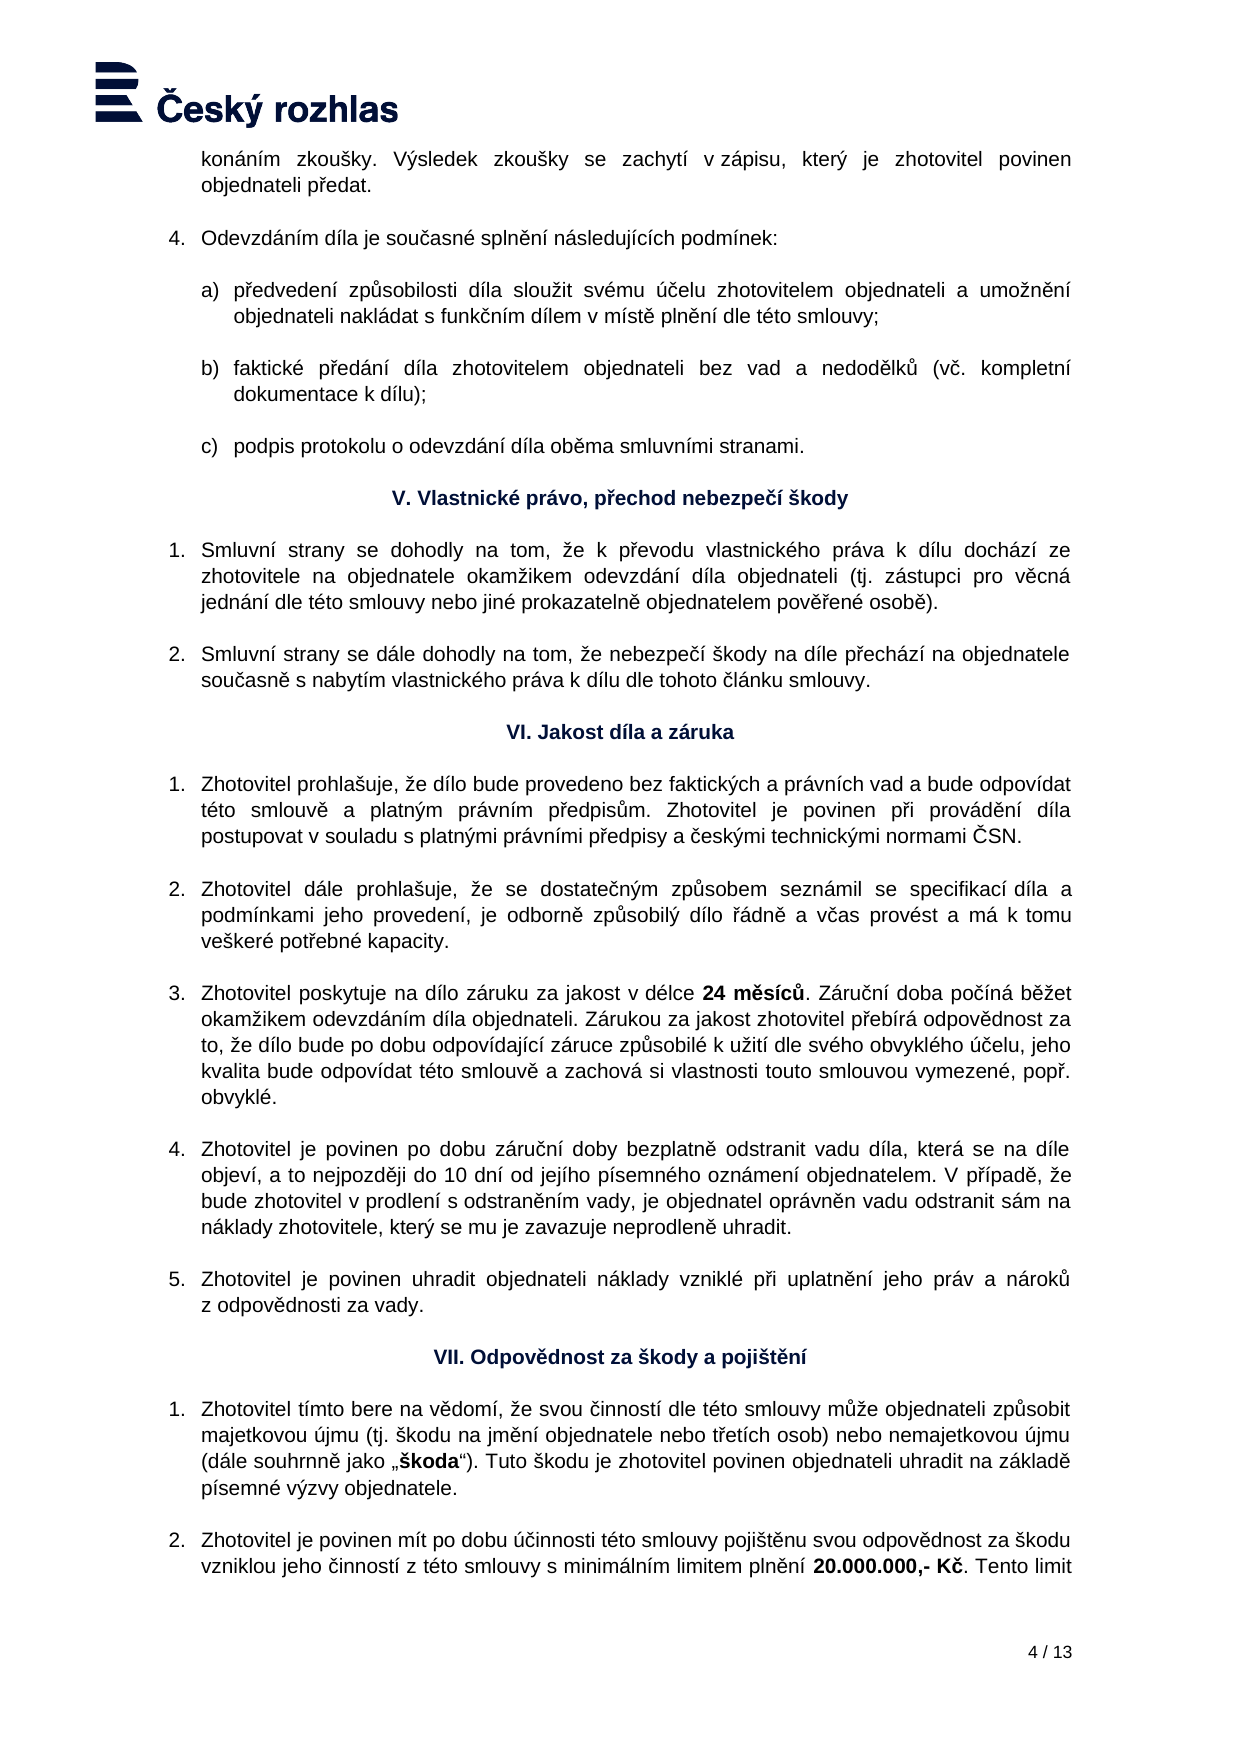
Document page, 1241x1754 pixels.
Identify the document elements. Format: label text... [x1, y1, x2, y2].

picture [95, 62, 398, 128]
list Zhotovitel je povinen uhradit objednateli náklady vzniklé při uplatnění jeho práv a nároků z odpovědnosti za vady. [168, 1266, 1072, 1318]
subtitle Odpovědnost za škody a pojištění [168, 1344, 1072, 1370]
list Zhotovitel je povinen po dobu záruční doby bezplatně odstranit vadu díla, která se na díle objeví, a to nejpozději do 10 dní od jejího písemného oznámení objednatelem. V případě, že bude zhotovitel v prodlení s odstraněním vady, je objednatel oprávněn vadu odstranit sám na náklady zhotovitele, který se mu je zavazuje neprodleně uhradit. [168, 1136, 1072, 1240]
list Smluvní strany se dohodly na tom, že k převodu vlastnického práva k dílu dochází ze zhotovitele na objednatele okamžikem odevzdání díla objednateli (tj. zástupci pro věcná jednání dle této smlouvy nebo jiné prokazatelně objednatelem pověřené osobě). [168, 537, 1072, 615]
list Zhotovitel poskytuje na dílo záruku za jakost v délce 24 měsíců. Záruční doba počíná běžet okamžikem odevzdáním díla objednateli. Zárukou za jakost zhotovitel přebírá odpovědnost za to, že dílo bude po dobu odpovídající záruce způsobilé k užití dle svého obvyklého účelu, jeho kvalita bude odpovídat této smlouvě a zachová si vlastnosti touto smlouvou vymezené, popř. obvyklé. [168, 979, 1072, 1109]
list Smluvní strany se dále dohodly na tom, že nebezpečí škody na díle přechází na objednatele současně s nabytím vlastnického práva k dílu dle tohoto článku smlouvy. [168, 641, 1072, 693]
list Odevzdáním díla je současné splnění následujících podmínek: [168, 224, 1072, 250]
list Zhotovitel dále prohlašuje, že se dostatečným způsobem seznámil se specifikací díla a podmínkami jeho provedení, je odborně způsobilý dílo řádně a včas provést a má k tomu veškeré potřebné kapacity. [168, 875, 1072, 953]
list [168, 1526, 1072, 1578]
subtitle Vlastnické právo, přechod nebezpečí škody [168, 484, 1072, 511]
list faktické předání díla zhotovitelem objednateli bez vad a nedodělků (vč. kompletní dokumentace k dílu); [201, 354, 1072, 406]
list předvedení způsobilosti díla sloužit svému účelu zhotovitelem objednateli a umožnění objednateli nakládat s funkčním dílem v místě plnění dle této smlouvy; [201, 276, 1072, 328]
list podpis protokolu o odevzdání díla oběma smluvními stranami. [201, 432, 1072, 458]
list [168, 146, 1072, 198]
list Zhotovitel prohlašuje, že dílo bude provedeno bez faktických a právních vad a bude odpovídat této smlouvě a platným právním předpisům. Zhotovitel je povinen při provádění díla postupovat v souladu s platnými právními předpisy a českými technickými normami ČSN. [168, 771, 1072, 849]
list Zhotovitel tímto bere na vědomí, že svou činností dle této smlouvy může objednateli způsobit majetkovou újmu (tj. škodu na jmění objednatele nebo třetích osob) nebo nemajetkovou újmu (dále souhrnně jako „škoda“). Tuto škodu je zhotovitel povinen objednateli uhradit na základě písemné výzvy objednatele. [168, 1396, 1072, 1500]
subtitle Jakost díla a záruka [168, 719, 1072, 745]
